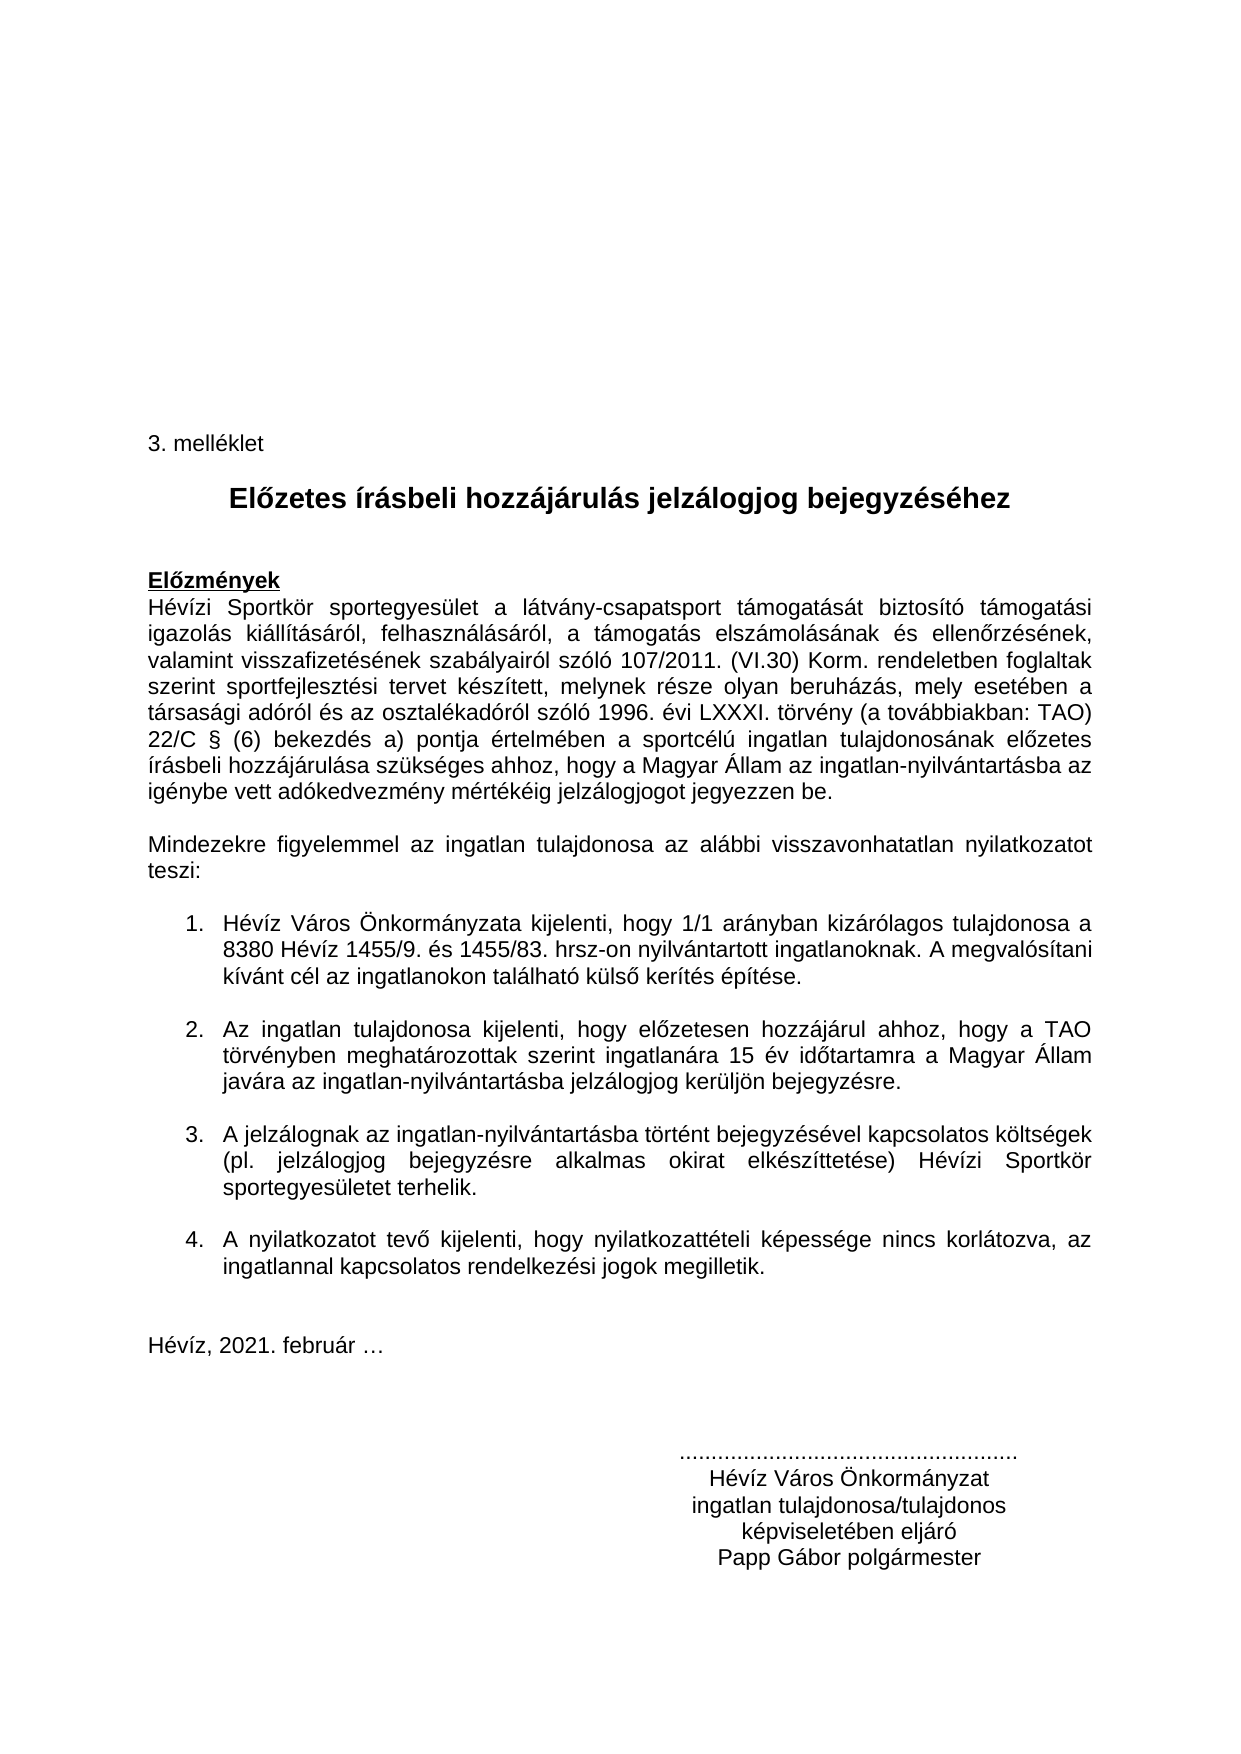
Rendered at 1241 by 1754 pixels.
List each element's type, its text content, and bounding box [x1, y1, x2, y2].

text Mindezekre figyelemmel az ingatlan tulajdonosa az alábbi visszavonhatatlan nyilatkozatot teszi: [148, 831, 1093, 884]
list A jelzálognak az ingatlan-nyilvántartásba történt bejegyzésével kapcsolatos költségek (pl. jelzálogjog bejegyzésre alkalmas okirat elkészíttetése) Hévízi Sportkör sportegyesületet terhelik. [185, 1121, 1093, 1200]
text Hévíz, 2021. február … [148, 1332, 1093, 1358]
text Hévíz Város Önkormányzat [679, 1465, 1019, 1492]
list Hévíz Város Önkormányzata kijelenti, hogy 1/1 arányban kizárólagos tulajdonosa a 8380 Hévíz 1455/9. és 1455/83. hrsz-on nyilvántartott ingatlanoknak. A megvalósítani kívánt cél az ingatlanokon található külső kerítés építése. [185, 910, 1093, 989]
list Az ingatlan tulajdonosa kijelenti, hogy előzetesen hozzájárul ahhoz, hogy a TAO törvényben meghatározottak szerint ingatlanára 15 év időtartamra a Magyar Állam javára az ingatlan-nyilvántartásba jelzálogjog kerüljön bejegyzésre. [185, 1016, 1093, 1094]
list A nyilatkozatot tevő kijelenti, hogy nyilatkozattételi képessége nincs korlátozva, az ingatlannal kapcsolatos rendelkezési jogok megilletik. [185, 1226, 1093, 1279]
text ingatlan tulajdonosa/tulajdonos képviseletében eljáró [679, 1492, 1019, 1544]
text Előzmények [148, 567, 1093, 594]
text 3. melléklet [148, 430, 1093, 457]
text Előzetes írásbeli hozzájárulás jelzálogjog bejegyzéséhez [148, 481, 1093, 515]
text Papp Gábor polgármester [679, 1544, 1019, 1571]
text Hévízi Sportkör sportegyesület a látvány-csapatsport támogatását biztosító támogatási igazolás kiállításáról, felhasználásáról, a támogatás elszámolásának és ellenőrzésének, valamint visszafizetésének szabályairól szóló 107/2011. (VI.30) Korm. rendeletben foglaltak szerint sportfejlesztési tervet készített, melynek része olyan beruházás, mely esetében a társasági adóról és az osztalékadóról szóló 1996. évi LXXXI. törvény (a továbbiakban: TAO) 22/C § (6) bekezdés a) pontja értelmében a sportcélú ingatlan tulajdonosának előzetes írásbeli hozzájárulása szükséges ahhoz, hogy a Magyar Állam az ingatlan-nyilvántartásba az igénybe vett adókedvezmény mértékéig jelzálogjogot jegyezzen be. [148, 594, 1093, 805]
